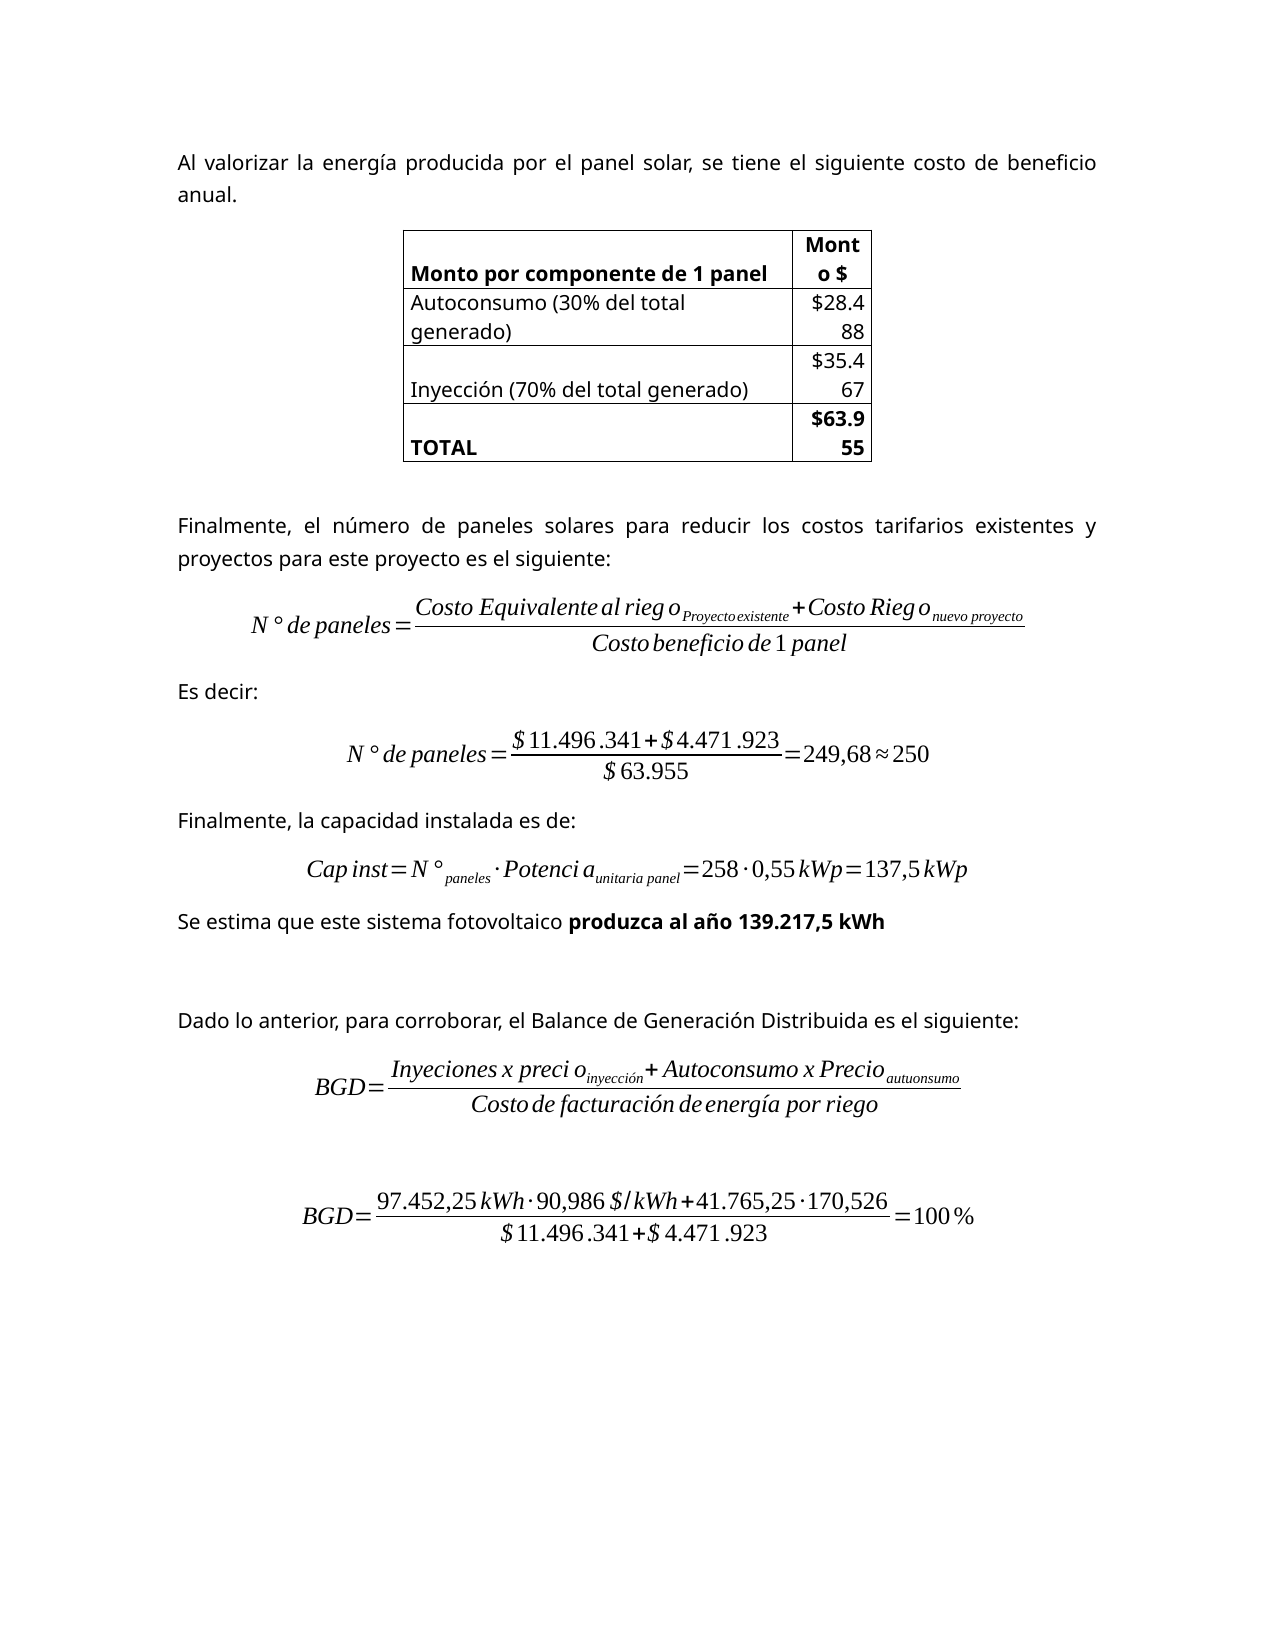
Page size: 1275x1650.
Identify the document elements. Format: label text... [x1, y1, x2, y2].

table_cell Inyección (70% del total generado) [404, 346, 792, 403]
table_cell Autoconsumo (30% del total generado) [404, 289, 792, 345]
text Finalmente, la capacidad instalada es de: [177, 806, 1098, 834]
table_cell $28.488 [793, 289, 871, 345]
text Al valorizar la energía producida por el panel solar, se tiene el siguiente costo de beneficio anual. [177, 148, 1098, 209]
table_header Monto $ [793, 231, 871, 287]
table_cell $63.955 [793, 404, 871, 461]
text Se estima que este sistema fotovoltaico produzca al año 139.217,5 kWh [177, 907, 1098, 936]
text Finalmente, el número de paneles solares para reducir los costos tarifarios existentes y proyectos para este proyecto es el siguiente: [177, 511, 1098, 572]
text Dado lo anterior, para corroborar, el Balance de Generación Distribuida es el siguiente: [177, 1006, 1098, 1034]
table_cell TOTAL [404, 404, 792, 461]
text Es decir: [177, 677, 1098, 705]
table_header Monto por componente de 1 panel [404, 231, 792, 287]
table_cell $35.467 [793, 346, 871, 403]
